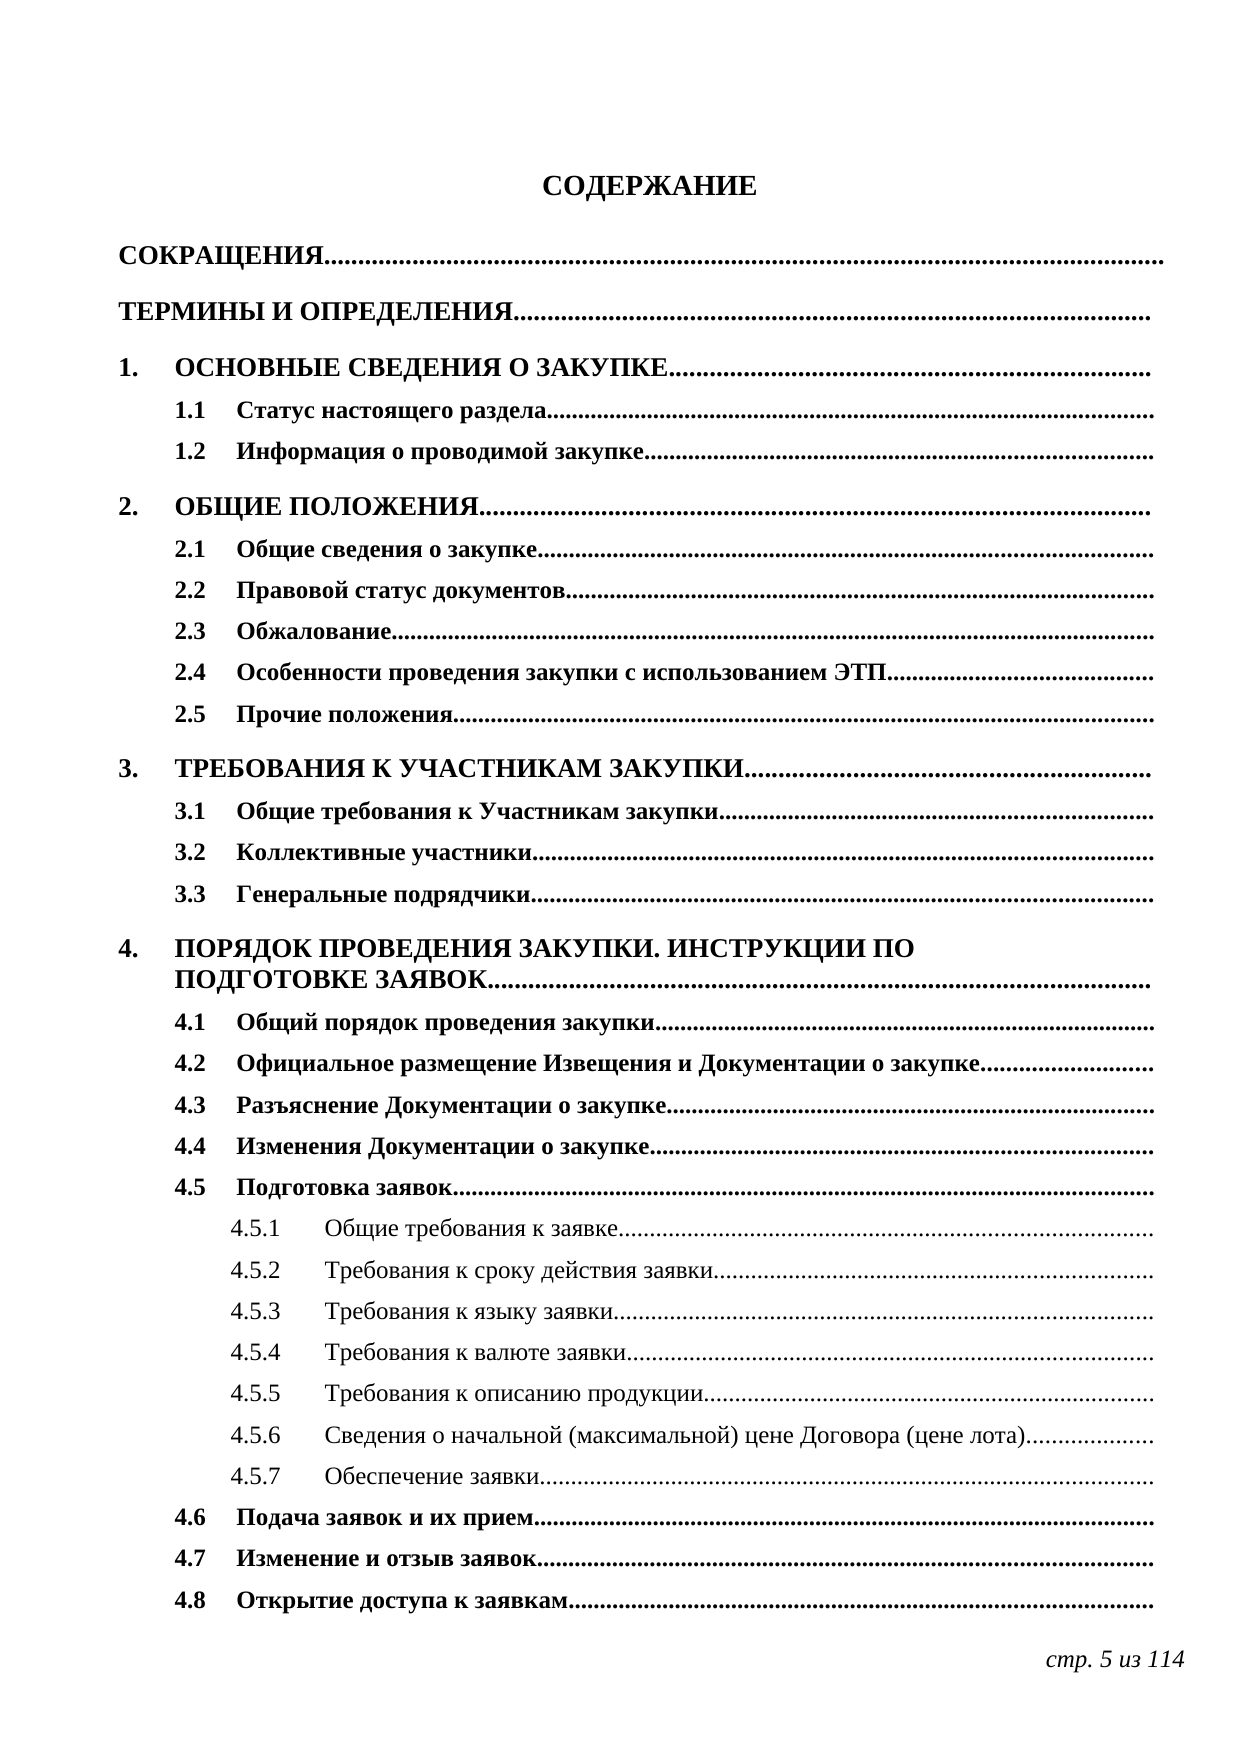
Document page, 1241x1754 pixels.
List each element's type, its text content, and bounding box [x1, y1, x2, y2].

text 4.6 Подача заявок и их прием 32 [174, 1502, 1093, 1531]
text 3.3 Генеральные подрядчики 22 [174, 879, 1093, 907]
text 3.2 Коллективные участники 20 [174, 837, 1093, 866]
text 2.1 Общие сведения о закупке 16 [174, 534, 1093, 562]
text 4.7 Изменение и отзыв заявок 33 [174, 1543, 1093, 1572]
text 2.2 Правовой статус документов 16 [174, 575, 1093, 604]
text 4.5.5 Требования к описанию продукции 28 [230, 1378, 1063, 1407]
text 2.4 Особенности проведения закупки с использованием ЭТП 18 [174, 657, 1093, 686]
text 1.1 Статус настоящего раздела 13 [174, 395, 1093, 424]
text 4.5 Подготовка заявок 26 [174, 1172, 1093, 1201]
text ТЕРМИНЫ И ОПРЕДЕЛЕНИЯ 11 [118, 295, 1063, 326]
text СОДЕРЖАНИЕ [118, 168, 1181, 202]
text 4.5.4 Требования к валюте заявки 28 [230, 1337, 1063, 1366]
text 2.5 Прочие положения 18 [174, 699, 1093, 727]
text 4.5.1 Общие требования к заявке 26 [230, 1213, 1063, 1242]
text 2.3 Обжалование 17 [174, 616, 1093, 645]
text 1.2 Информация о проводимой закупке 13 [174, 436, 1093, 465]
text 4.2 Официальное размещение Извещения и Документации о закупке 24 [174, 1048, 1093, 1077]
text 4.5.6 Сведения о начальной (максимальной) цене Договора (цене лота) 29 [230, 1420, 1063, 1448]
text 3. ТРЕБОВАНИЯ К УЧАСТНИКАМ ЗАКУПКИ 20 [118, 752, 1063, 784]
text 4.5.7 Обеспечение заявки 29 [230, 1461, 1063, 1490]
text 4.8 Открытие доступа к заявкам 33 [174, 1585, 1093, 1613]
text 4.5.3 Требования к языку заявки 27 [230, 1296, 1063, 1325]
text СОКРАЩЕНИЯ 9 [118, 239, 1063, 270]
text 1. ОСНОВНЫЕ СВЕДЕНИЯ О ЗАКУПКЕ 13 [118, 351, 1063, 383]
text 4.5.2 Требования к сроку действия заявки 27 [230, 1255, 1063, 1283]
text 2. ОБЩИЕ ПОЛОЖЕНИЯ 16 [118, 490, 1063, 521]
text 3.1 Общие требования к Участникам закупки 20 [174, 796, 1093, 825]
text 4.1 Общий порядок проведения закупки 24 [174, 1007, 1093, 1036]
text 4. ПОРЯДОК ПРОВЕДЕНИЯ ЗАКУПКИ. ИНСТРУКЦИИ ПО ПОДГОТОВКЕ ЗАЯВОК 24 [118, 932, 1063, 995]
text 4.4 Изменения Документации о закупке 25 [174, 1131, 1093, 1160]
text 4.3 Разъяснение Документации о закупке 25 [174, 1090, 1093, 1118]
